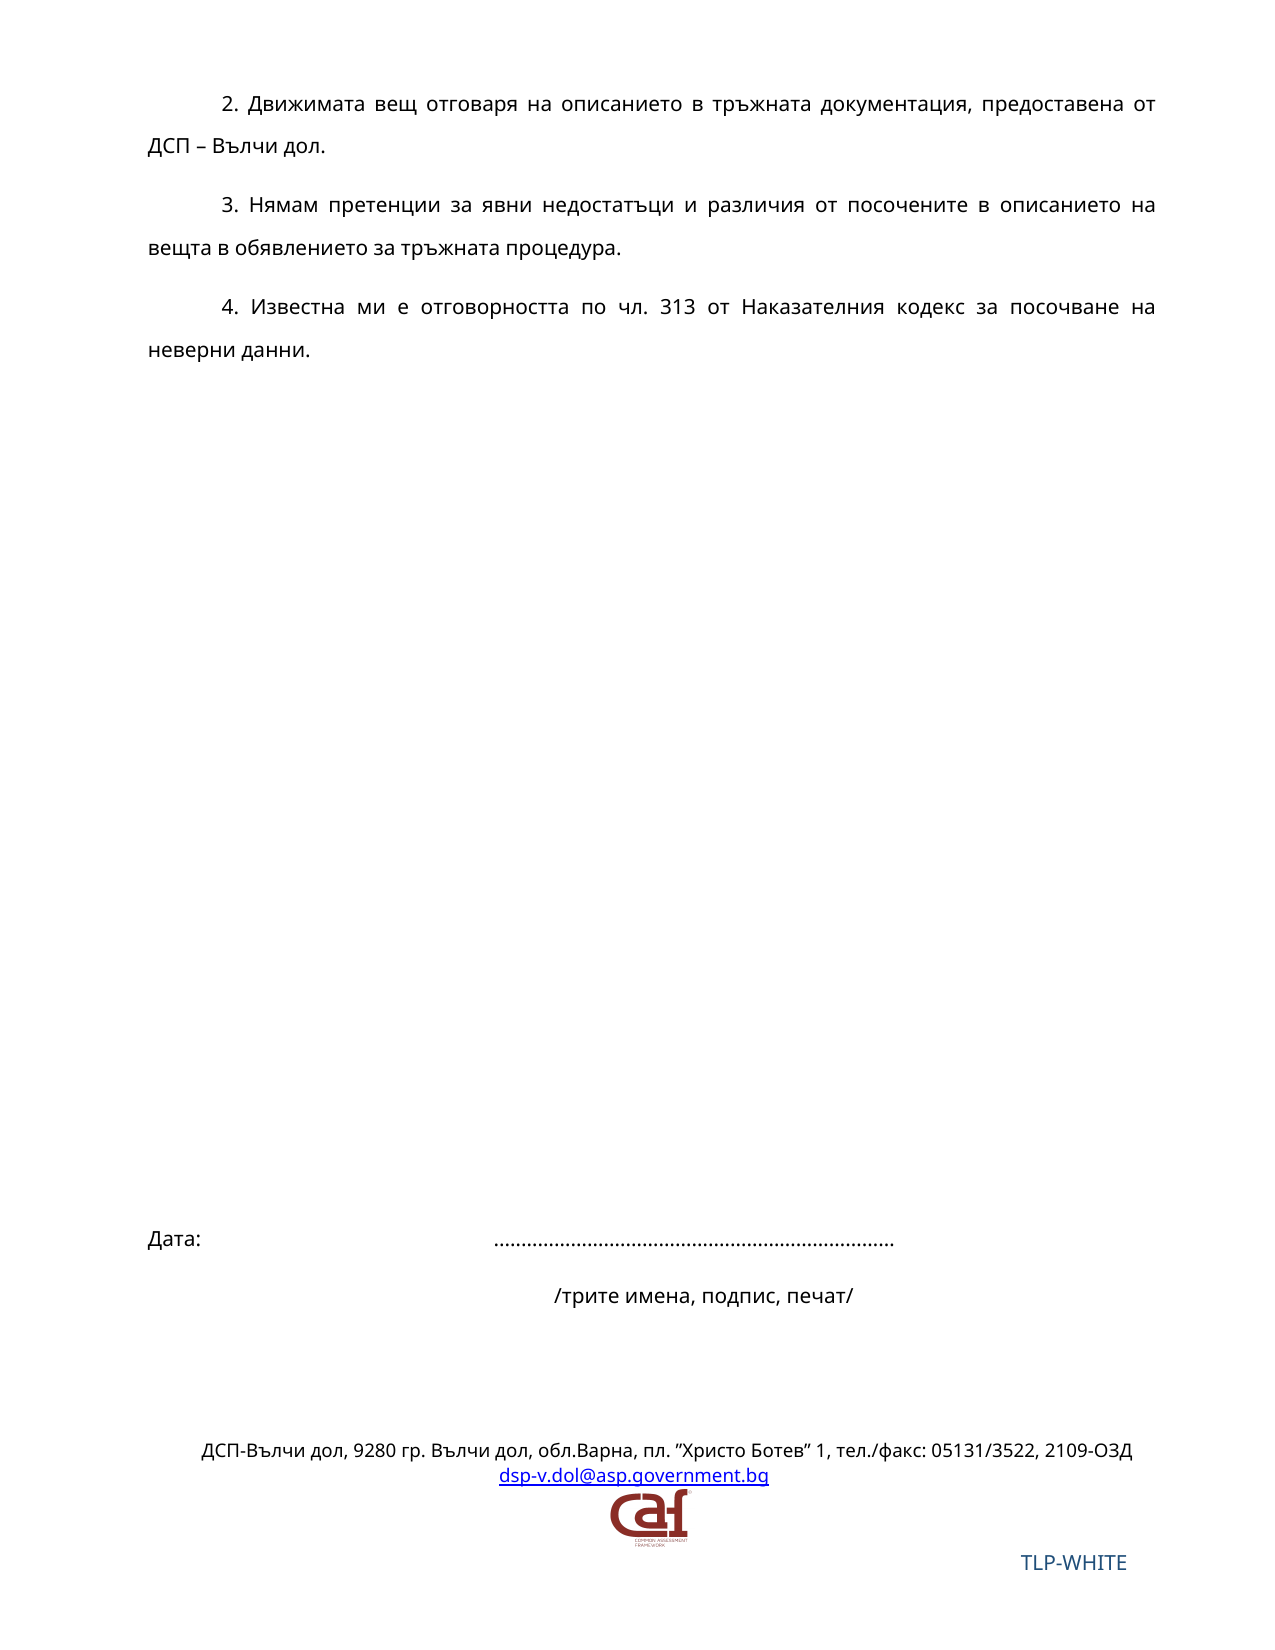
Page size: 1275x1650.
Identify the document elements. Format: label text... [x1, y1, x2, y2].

text 3. Нямам претенции за явни недостатъци и различия от посочените в описанието на вещта в обявлението за тръжната процедура. [148, 191, 1157, 262]
text Дата: ..……………….……………….…………………………… [148, 1224, 1157, 1252]
text /трите имена, подпис, печат/ [148, 1281, 1157, 1309]
text 4. Известна ми е отговорността по чл. 313 от Наказателния кодекс за посочване на неверни данни. [148, 292, 1157, 363]
text 2. Движимата вещ отговаря на описанието в тръжната документация, предоставена от ДСП – Вълчи дол. [148, 89, 1157, 160]
